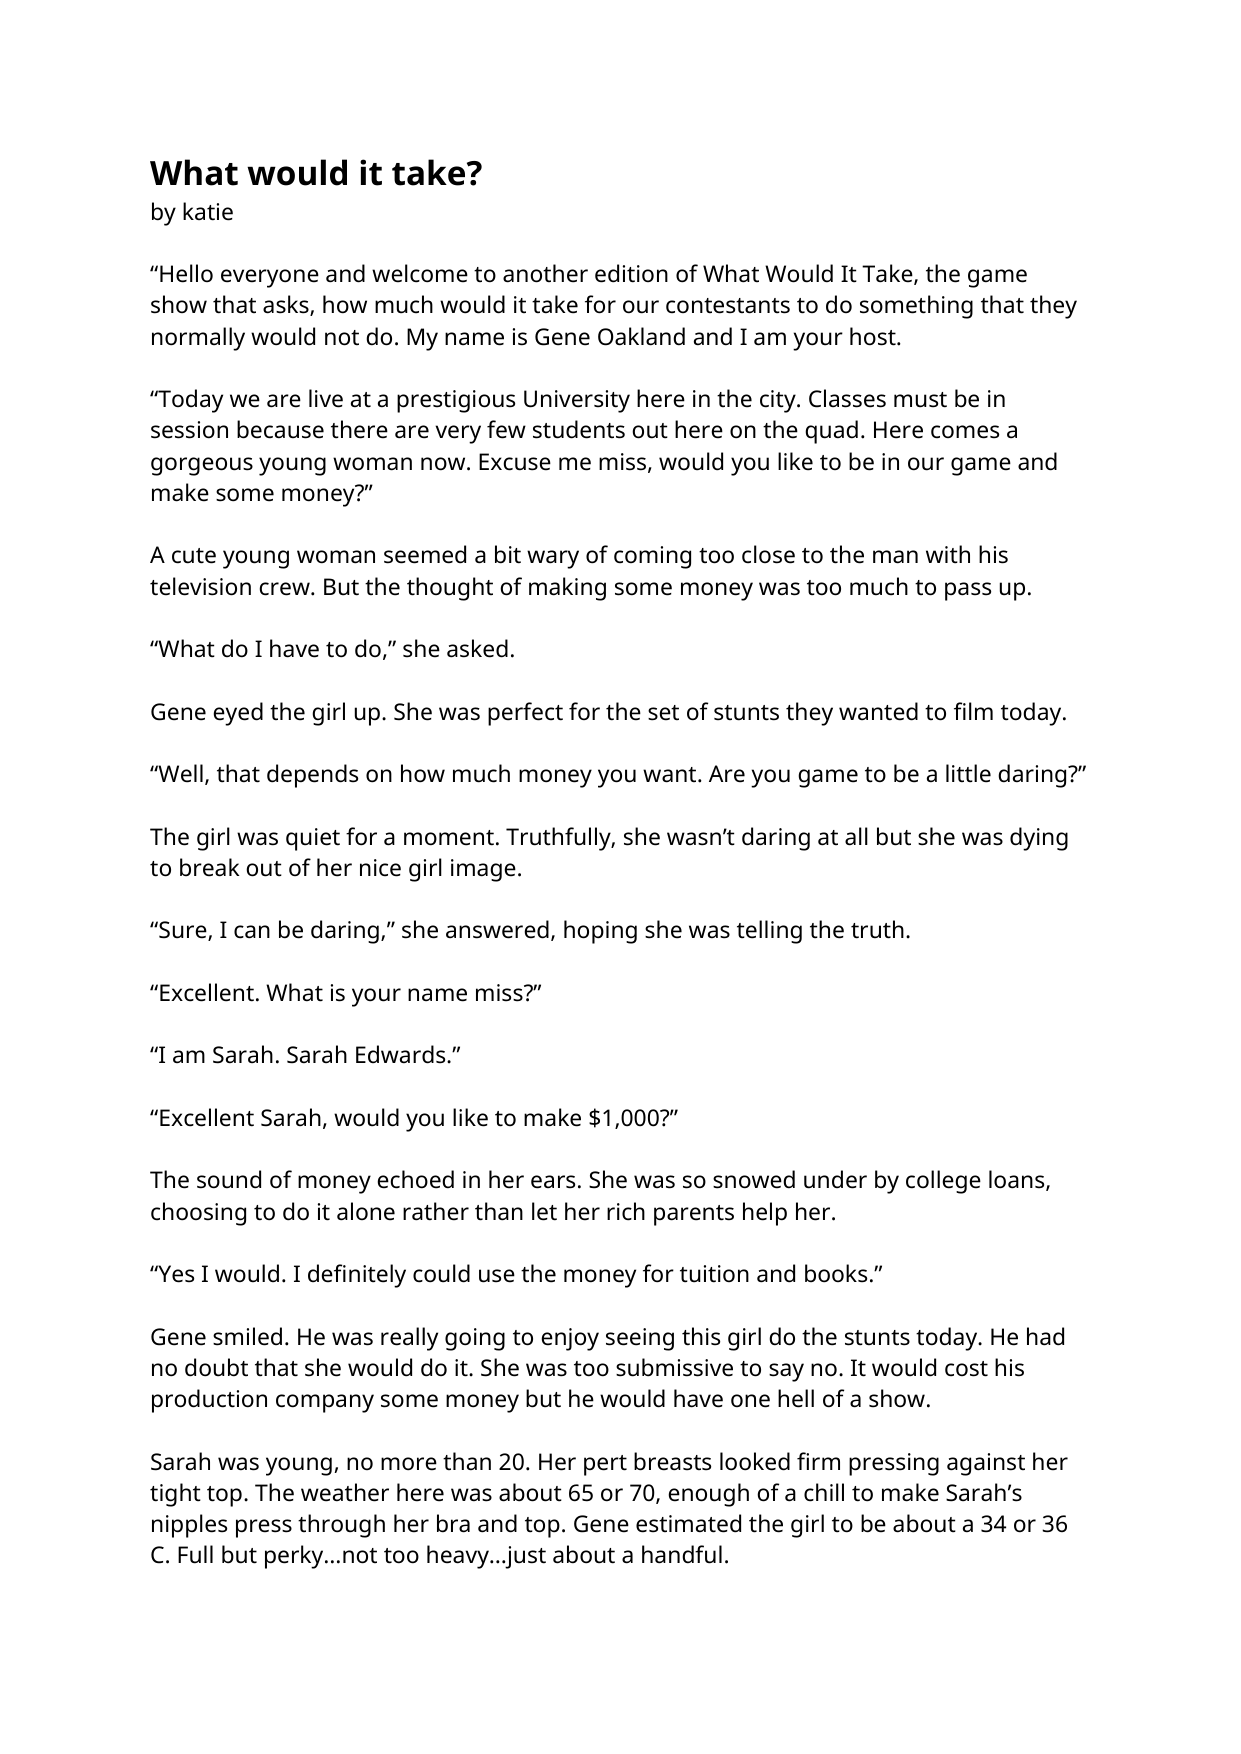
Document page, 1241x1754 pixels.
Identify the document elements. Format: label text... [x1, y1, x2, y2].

text “Today we are live at a prestigious University here in the city. Classes must be in session because there are very few students out here on the quad. Here comes a gorgeous young woman now. Excuse me miss, would you like to be in our game and make some money?” [150, 383, 1090, 508]
text by katie [150, 195, 1090, 227]
text Gene eyed the girl up. She was perfect for the set of stunts they wanted to film today. [150, 695, 1090, 727]
text Gene smiled. He was really going to enjoy seeing this girl do the stunts today. He had no doubt that she would do it. She was too submissive to say no. It would cost his production company some money but he would have one hell of a show. [150, 1320, 1090, 1414]
text “Excellent. What is your name miss?” [150, 977, 1090, 1008]
text “Sure, I can be daring,” she answered, hoping she was telling the truth. [150, 914, 1090, 945]
text “I am Sarah. Sarah Edwards.” [150, 1039, 1090, 1070]
text A cute young woman seemed a bit wary of coming too close to the man with his television crew. But the thought of making some money was too much to pass up. [150, 539, 1090, 602]
text “Hello everyone and welcome to another edition of What Would It Take, the game show that asks, how much would it take for our contestants to do something that they normally would not do. My name is Gene Oakland and I am your host. [150, 258, 1090, 352]
text The sound of money echoed in her ears. She was so snowed under by college loans, choosing to do it alone rather than let her rich parents help her. [150, 1164, 1090, 1227]
text “Well, that depends on how much money you want. Are you game to be a little daring?” [150, 758, 1090, 789]
text “Yes I would. I definitely could use the money for tuition and books.” [150, 1258, 1090, 1289]
text “What do I have to do,” she asked. [150, 633, 1090, 664]
text What would it take? [150, 150, 1090, 195]
text The girl was quiet for a moment. Truthfully, she wasn’t daring at all but she was dying to break out of her nice girl image. [150, 820, 1090, 883]
text “Excellent Sarah, would you like to make $1,000?” [150, 1102, 1090, 1133]
text Sarah was young, no more than 20. Her pert breasts looked firm pressing against her tight top. The weather here was about 65 or 70, enough of a chill to make Sarah’s nipples press through her bra and top. Gene estimated the girl to be about a 34 or 36 C. Full but perky…not too heavy…just about a handful. [150, 1445, 1090, 1570]
